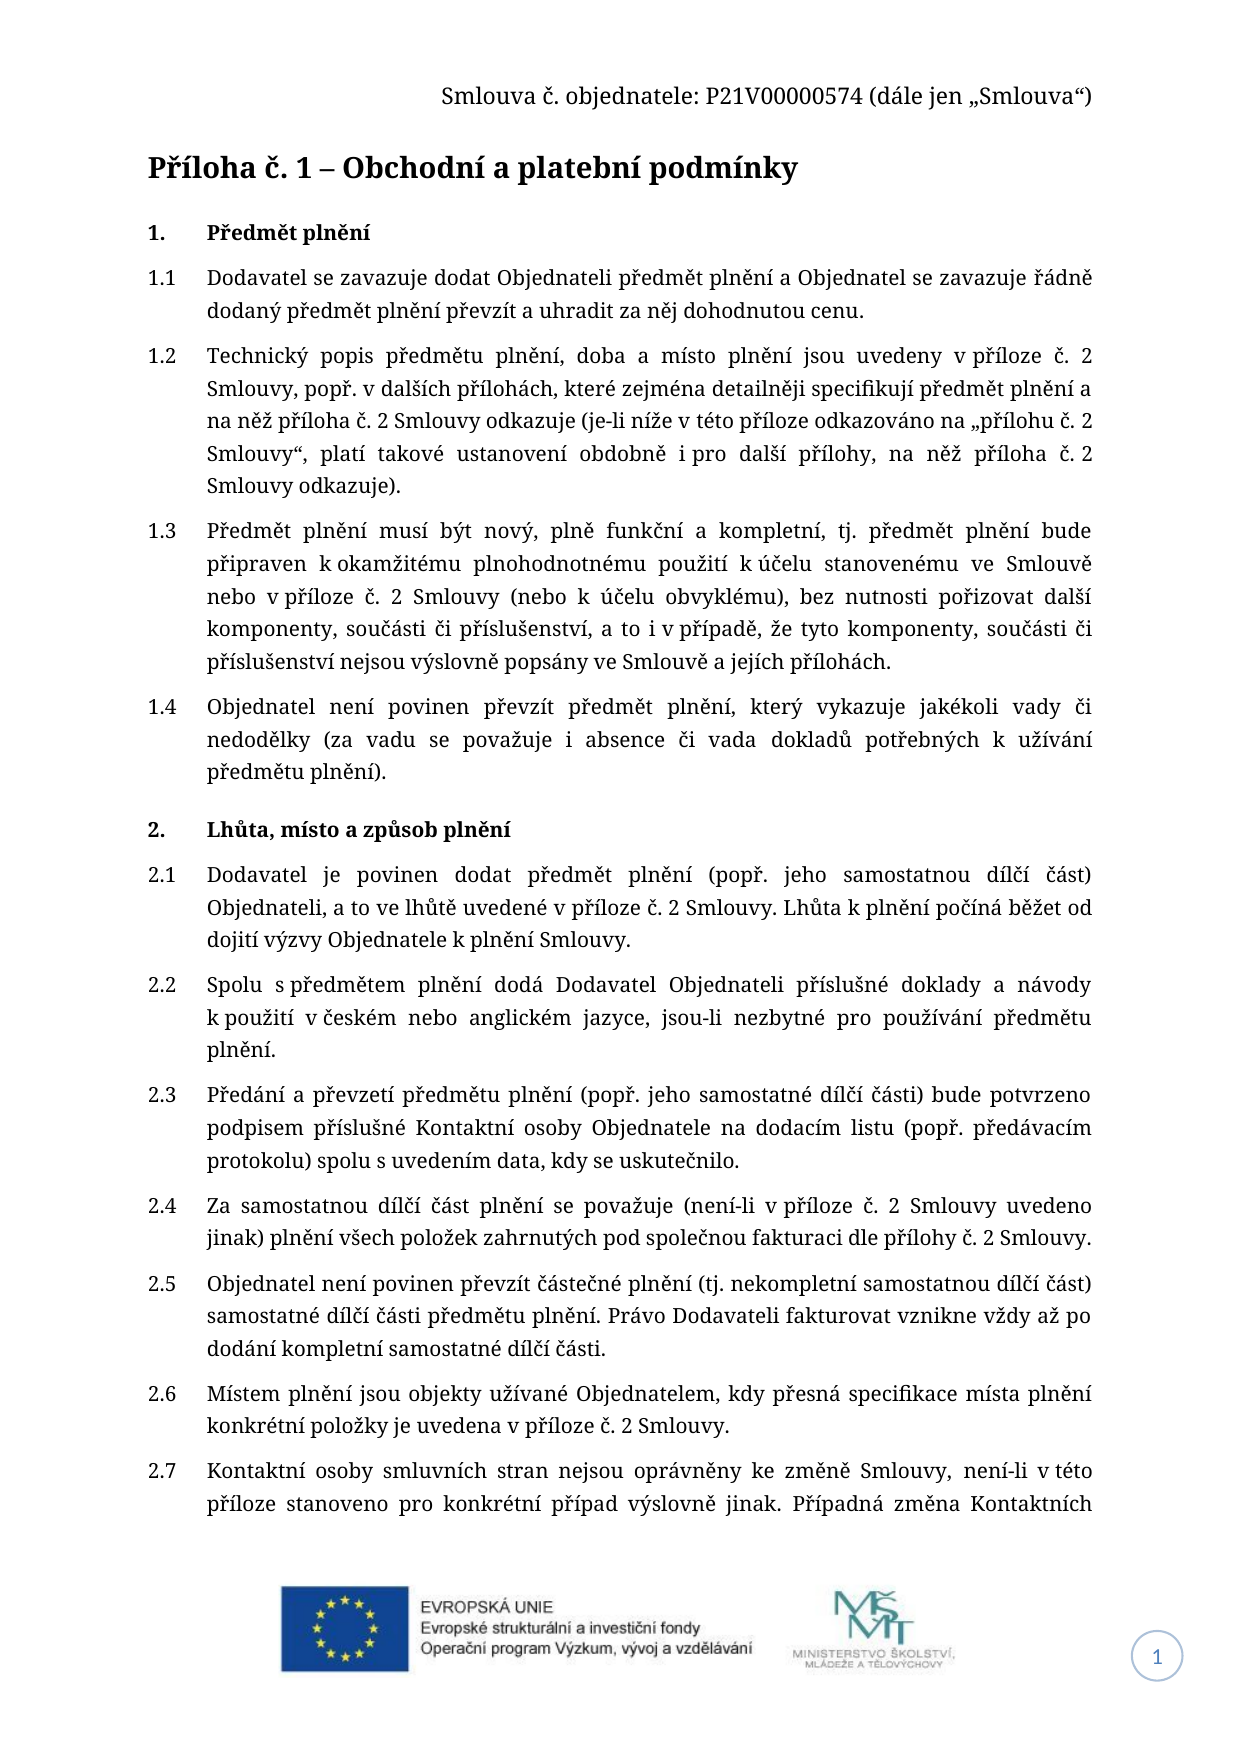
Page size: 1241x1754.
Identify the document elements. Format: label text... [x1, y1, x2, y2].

list Spolu s předmětem plnění dodá Dodavatel Objednateli příslušné doklady a návody k použití v českém nebo anglickém jazyce, jsou-li nezbytné pro používání předmětu plnění. [148, 970, 1093, 1064]
list Předání a převzetí předmětu plnění (popř. jeho samostatné dílčí části) bude potvrzeno podpisem příslušné Kontaktní osoby Objednatele na dodacím listu (popř. předávacím protokolu) spolu s uvedením data, kdy se uskutečnilo. [148, 1081, 1093, 1174]
list Objednatel není povinen převzít částečné plnění (tj. nekompletní samostatnou dílčí část) samostatné dílčí části předmětu plnění. Právo Dodavateli fakturovat vznikne vždy až po dodání kompletní samostatné dílčí části. [148, 1269, 1093, 1362]
list Předmět plnění musí být nový, plně funkční a kompletní, tj. předmět plnění bude připraven k okamžitému plnohodnotnému použití k účelu stanovenému ve Smlouvě nebo v příloze č. 2 Smlouvy (nebo k účelu obvyklému), bez nutnosti pořizovat další komponenty, součásti či příslušenství, a to i v případě, že tyto komponenty, součásti či příslušenství nejsou výslovně popsány ve Smlouvě a jejích přílohách. [148, 517, 1093, 675]
text Příloha č. 1 – Obchodní a platební podmínky [148, 148, 1093, 187]
list Předmět plnění [148, 218, 1093, 247]
list Objednatel není povinen převzít předmět plnění, který vykazuje jakékoli vady či nedodělky (za vadu se považuje i absence či vada dokladů potřebných k užívání předmětu plnění). [148, 692, 1093, 786]
list Za samostatnou dílčí část plnění se považuje (není-li v příloze č. 2 Smlouvy uvedeno jinak) plnění všech položek zahrnutých pod společnou fakturaci dle přílohy č. 2 Smlouvy. [148, 1191, 1093, 1252]
list Dodavatel je povinen dodat předmět plnění (popř. jeho samostatnou dílčí část) Objednateli, a to ve lhůtě uvedené v příloze č. 2 Smlouvy. Lhůta k plnění počíná běžet od dojití výzvy Objednatele k plnění Smlouvy. [148, 860, 1093, 954]
list Technický popis předmětu plnění, doba a místo plnění jsou uvedeny v příloze č. 2 Smlouvy, popř. v dalších přílohách, které zejména detailněji specifikují předmět plnění a na něž příloha č. 2 Smlouvy odkazuje (je-li níže v této příloze odkazováno na „přílohu č. 2 Smlouvy“, platí takové ustanovení obdobně i pro další přílohy, na něž příloha č. 2 Smlouvy odkazuje). [148, 341, 1093, 500]
list Dodavatel se zavazuje dodat Objednateli předmět plnění a Objednatel se zavazuje řádně dodaný předmět plnění převzít a uhradit za něj dohodnutou cenu. [148, 263, 1093, 324]
list Místem plnění jsou objekty užívané Objednatelem, kdy přesná specifikace místa plnění konkrétní položky je uvedena v příloze č. 2 Smlouvy. [148, 1379, 1093, 1440]
picture [278, 1581, 962, 1678]
list Lhůta, místo a způsob plnění [148, 815, 1093, 843]
